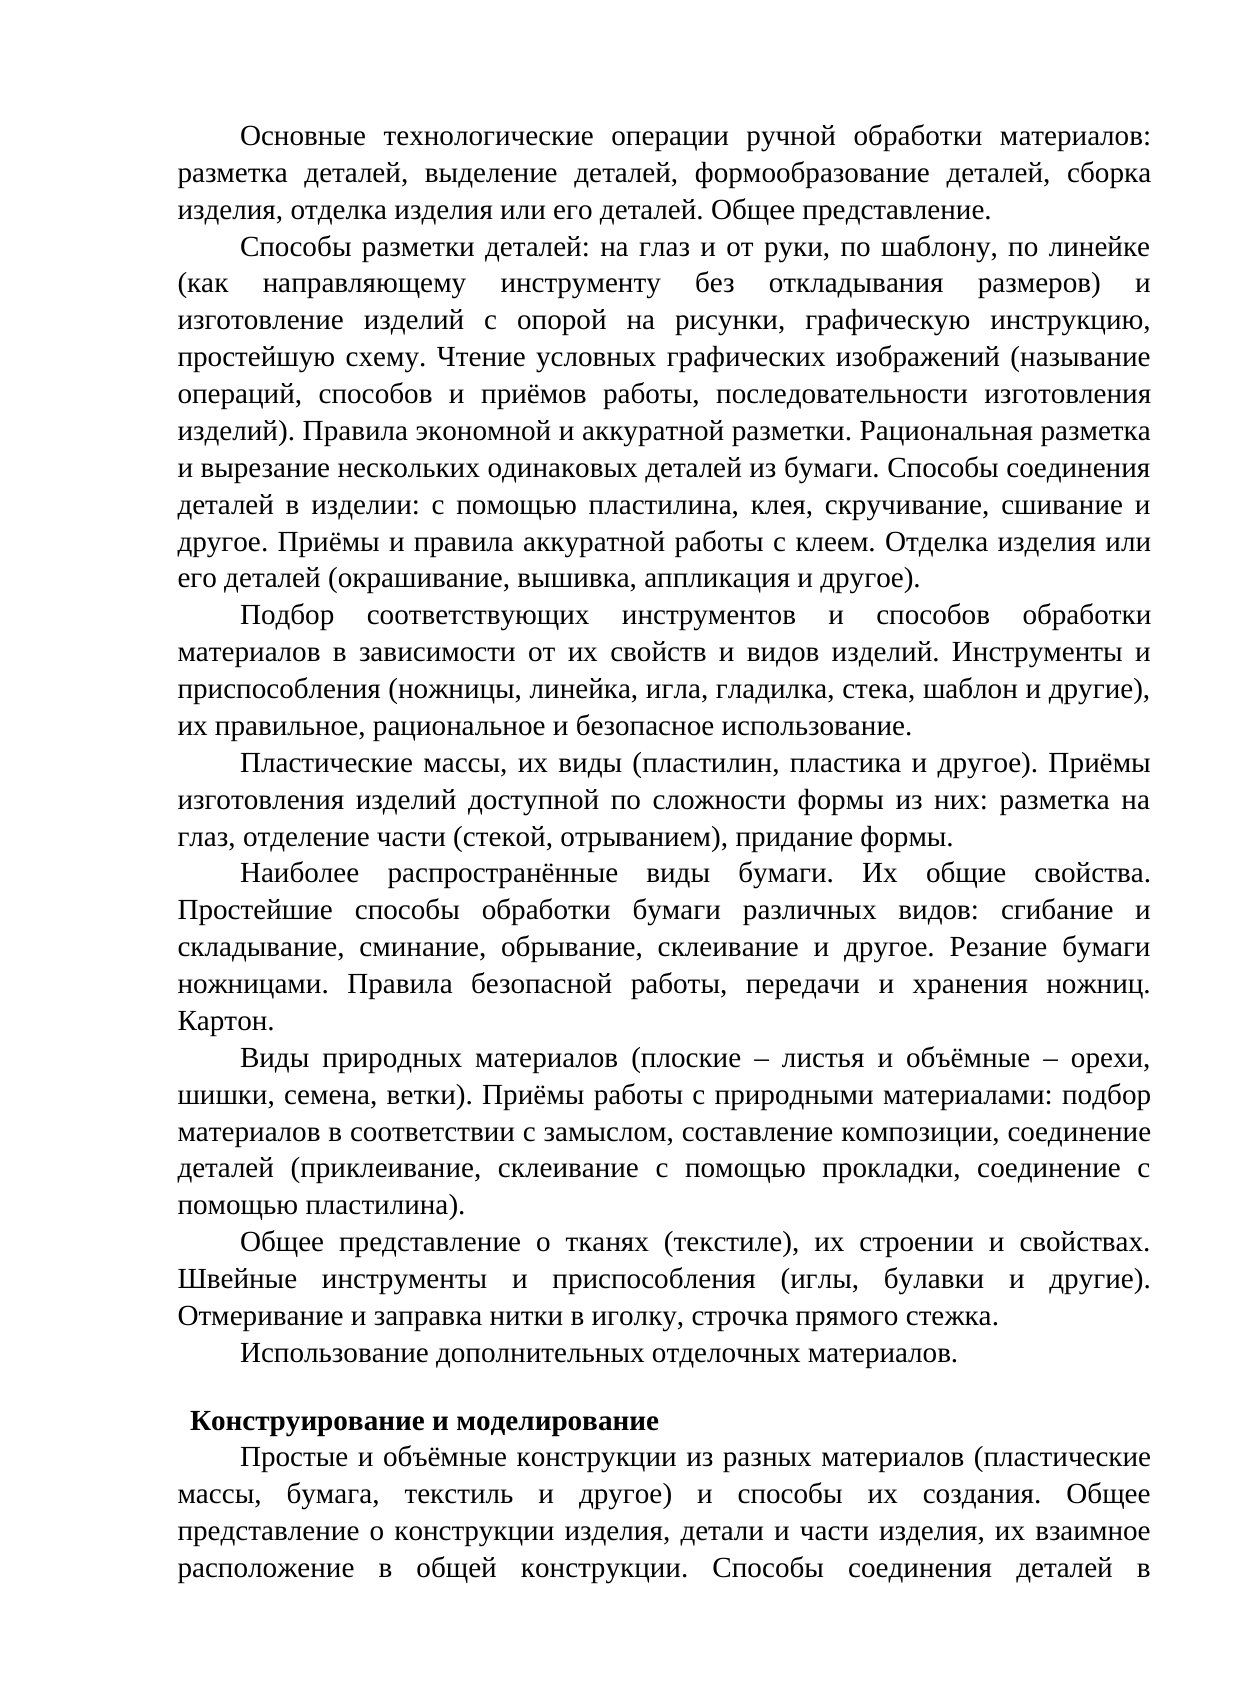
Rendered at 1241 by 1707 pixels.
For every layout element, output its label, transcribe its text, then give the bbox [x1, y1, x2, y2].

text Пластические массы, их виды (пластилин, пластика и другое). Приёмы изготовления изделий доступной по сложности формы из них: разметка на глаз, отделение части (стекой, отрыванием), придание формы. [177, 745, 1152, 852]
text Основные технологические операции ручной обработки материалов: разметка деталей, выделение деталей, формообразование деталей, сборка изделия, отделка изделия или его деталей. Общее представление. [177, 118, 1152, 225]
text Общее представление о тканях (текстиле), их строении и свойствах. Швейные инструменты и приспособления (иглы, булавки и другие). Отмеривание и заправка нитки в иголку, строчка прямого стежка. [177, 1224, 1152, 1332]
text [177, 1439, 1152, 1584]
text Способы разметки деталей: на глаз и от руки, по шаблону, по линейке (как направляющему инструменту без откладывания размеров) и изготовление изделий с опорой на рисунки, графическую инструкцию, простейшую схему. Чтение условных графических изображений (называние операций, способов и приёмов работы, последовательности изготовления изделий). Правила экономной и аккуратной разметки. Рациональная разметка и вырезание нескольких одинаковых деталей из бумаги. Способы соединения деталей в изделии: с помощью пластилина, клея, скручивание, сшивание и другое. Приёмы и правила аккуратной работы с клеем. Отделка изделия или его деталей (окрашивание, вышивка, аппликация и другое). [177, 229, 1152, 594]
text Наиболее распространённые виды бумаги. Их общие свойства. Простейшие способы обработки бумаги различных видов: сгибание и складывание, сминание, обрывание, склеивание и другое. Резание бумаги ножницами. Правила безопасной работы, передачи и хранения ножниц. Картон. [177, 856, 1152, 1037]
text Виды природных материалов (плоские – листья и объёмные – орехи, шишки, семена, ветки). Приёмы работы с природными материалами: подбор материалов в соответствии с замыслом, составление композиции, соединение деталей (приклеивание, склеивание с помощью прокладки, соединение с помощью пластилина). [177, 1040, 1152, 1221]
text Конструирование и моделирование [190, 1403, 1152, 1436]
text Использование дополнительных отделочных материалов. [177, 1335, 1152, 1368]
text Подбор соответствующих инструментов и способов обработки материалов в зависимости от их свойств и видов изделий. Инструменты и приспособления (ножницы, линейка, игла, гладилка, стека, шаблон и другие), их правильное, рациональное и безопасное использование. [177, 597, 1152, 742]
